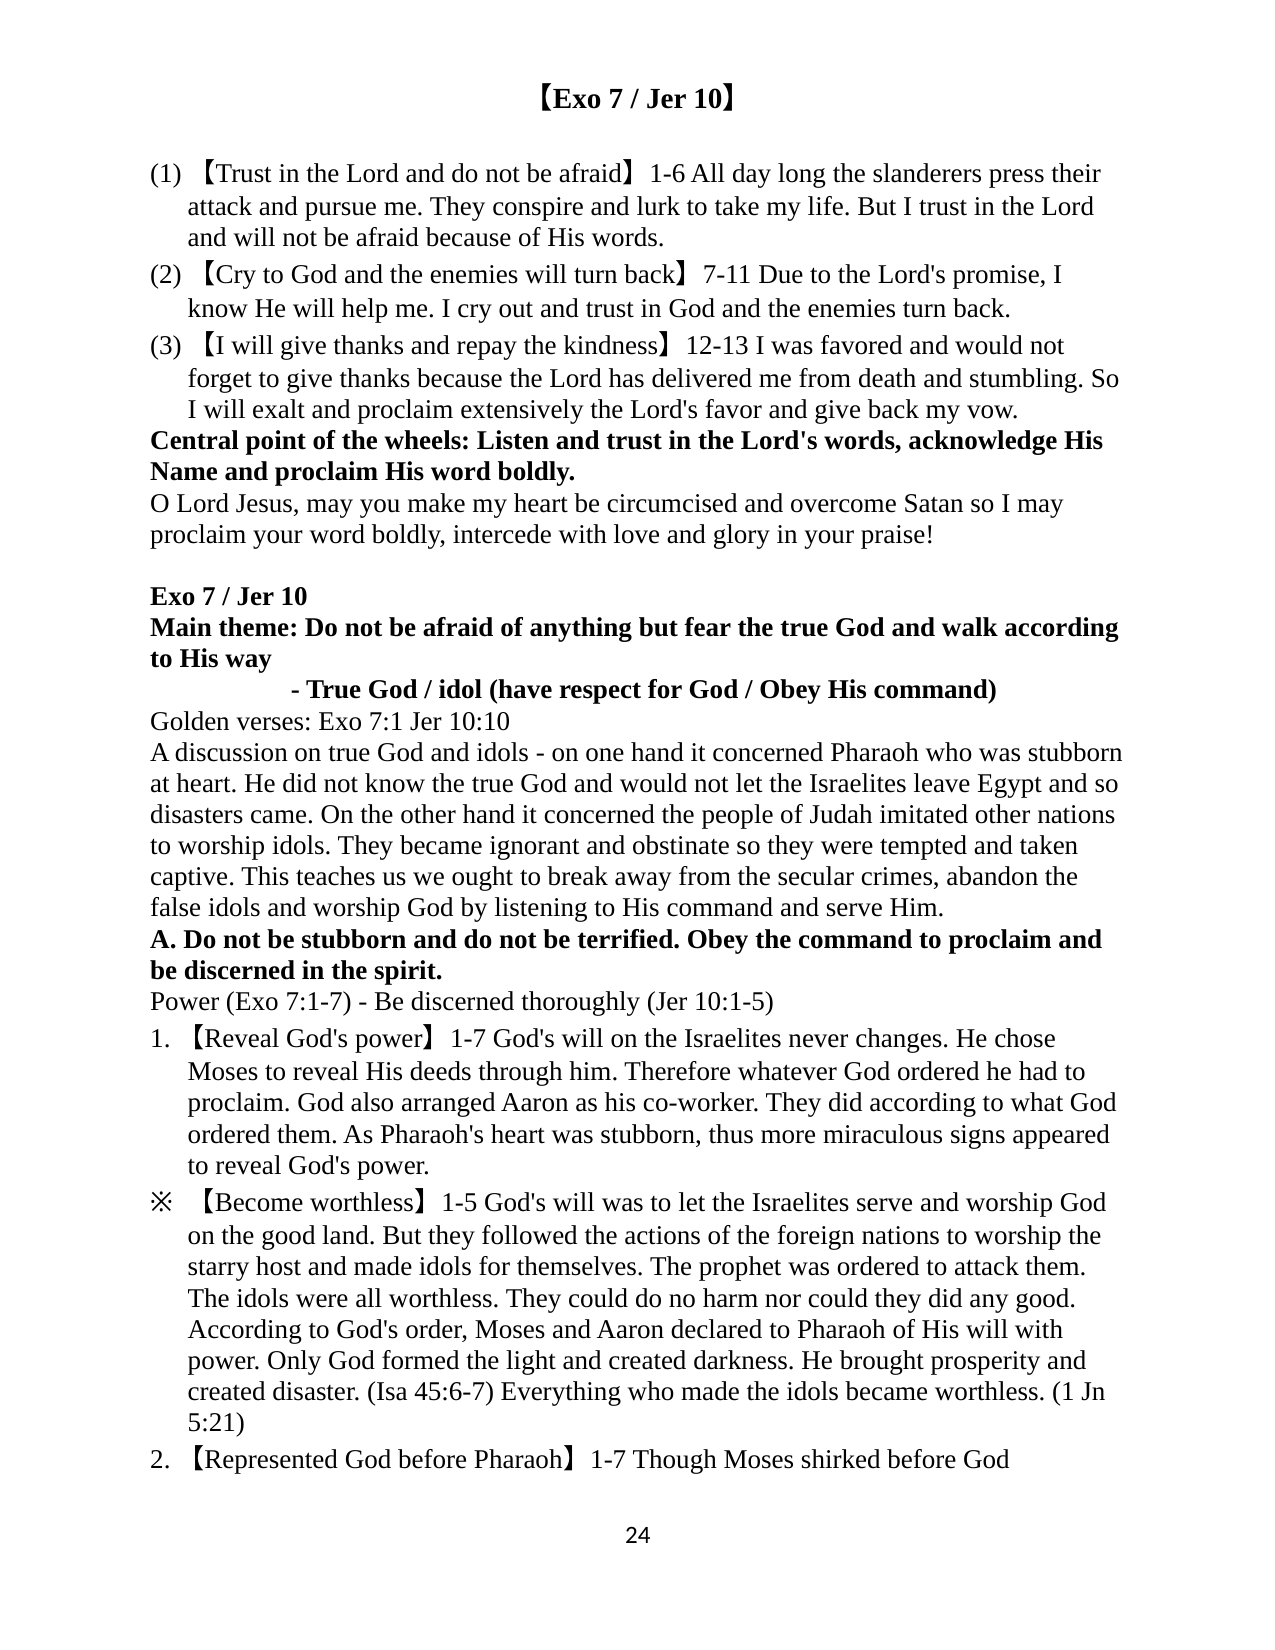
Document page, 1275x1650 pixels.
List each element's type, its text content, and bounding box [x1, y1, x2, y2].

list A. Do not be stubborn and do not be terrified. Obey the command to proclaim and be discerned in the spirit. [150, 923, 1125, 985]
list Exo 7 / Jer 10 [150, 580, 1125, 611]
list 1. 【Reveal God's power】1-7 God's will on the Israelites never changes. He chose Moses to reveal His deeds through him. Therefore whatever God ordered he had to proclaim. God also arranged Aaron as his co-worker. They did according to what God ordered them. As Pharaoh's heart was stubborn, thus more miraculous signs appeared to reveal God's power. [150, 1016, 1125, 1180]
list - True God / idol (have respect for God / Obey His command) [150, 673, 1125, 705]
list (2) 【Cry to God and the enemies will turn back】7-11 Due to the Lord's promise, I know He will help me. I cry out and trust in God and the enemies turn back. [150, 252, 1125, 323]
list 【Become worthless】1-5 God's will was to let the Israelites serve and worship God on the good land. But they followed the actions of the foreign nations to worship the starry host and made idols for themselves. The prophet was ordered to attack them. The idols were all worthless. They could do no harm nor could they did any good. According to God's order, Moses and Aaron declared to Pharaoh of His will with power. Only God formed the light and created darkness. He brought prosperity and created disaster. (Isa 45:6-7) Everything who made the idols became worthless. (1 Jn 5:21) [150, 1180, 1125, 1437]
list (1) 【Trust in the Lord and do not be afraid】1-6 All day long the slanderers press their attack and pursue me. They conspire and lurk to take my life. But I trust in the Lord and will not be afraid because of His words. [150, 151, 1125, 252]
list Main theme: Do not be afraid of anything but fear the true God and walk according to His way [150, 611, 1125, 673]
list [150, 1437, 1125, 1477]
list A discussion on true God and idols - on one hand it concerned Pharaoh who was stubborn at heart. He did not know the true God and would not let the Israelites leave Egypt and so disasters came. On the other hand it concerned the people of Judah imitated other nations to worship idols. They became ignorant and obstinate so they were tempted and taken captive. This teaches us we ought to break away from the secular crimes, abandon the false idols and worship God by listening to His command and serve Him. [150, 736, 1125, 923]
list O Lord Jesus, may you make my heart be circumcised and overcome Satan so I may proclaim your word boldly, intercede with love and glory in your praise! [150, 487, 1125, 549]
list Golden verses: Exo 7:1 Jer 10:10 [150, 705, 1125, 736]
list Central point of the wheels: Listen and trust in the Lord's words, acknowledge His Name and proclaim His word boldly. [150, 424, 1125, 487]
list Power (Exo 7:1-7) - Be discerned thoroughly (Jer 10:1-5) [150, 985, 1125, 1016]
list (3) 【I will give thanks and repay the kindness】12-13 I was favored and would not forget to give thanks because the Lord has delivered me from death and stumbling. So I will exalt and proclaim extensively the Lord's favor and give back my vow. [150, 323, 1125, 424]
